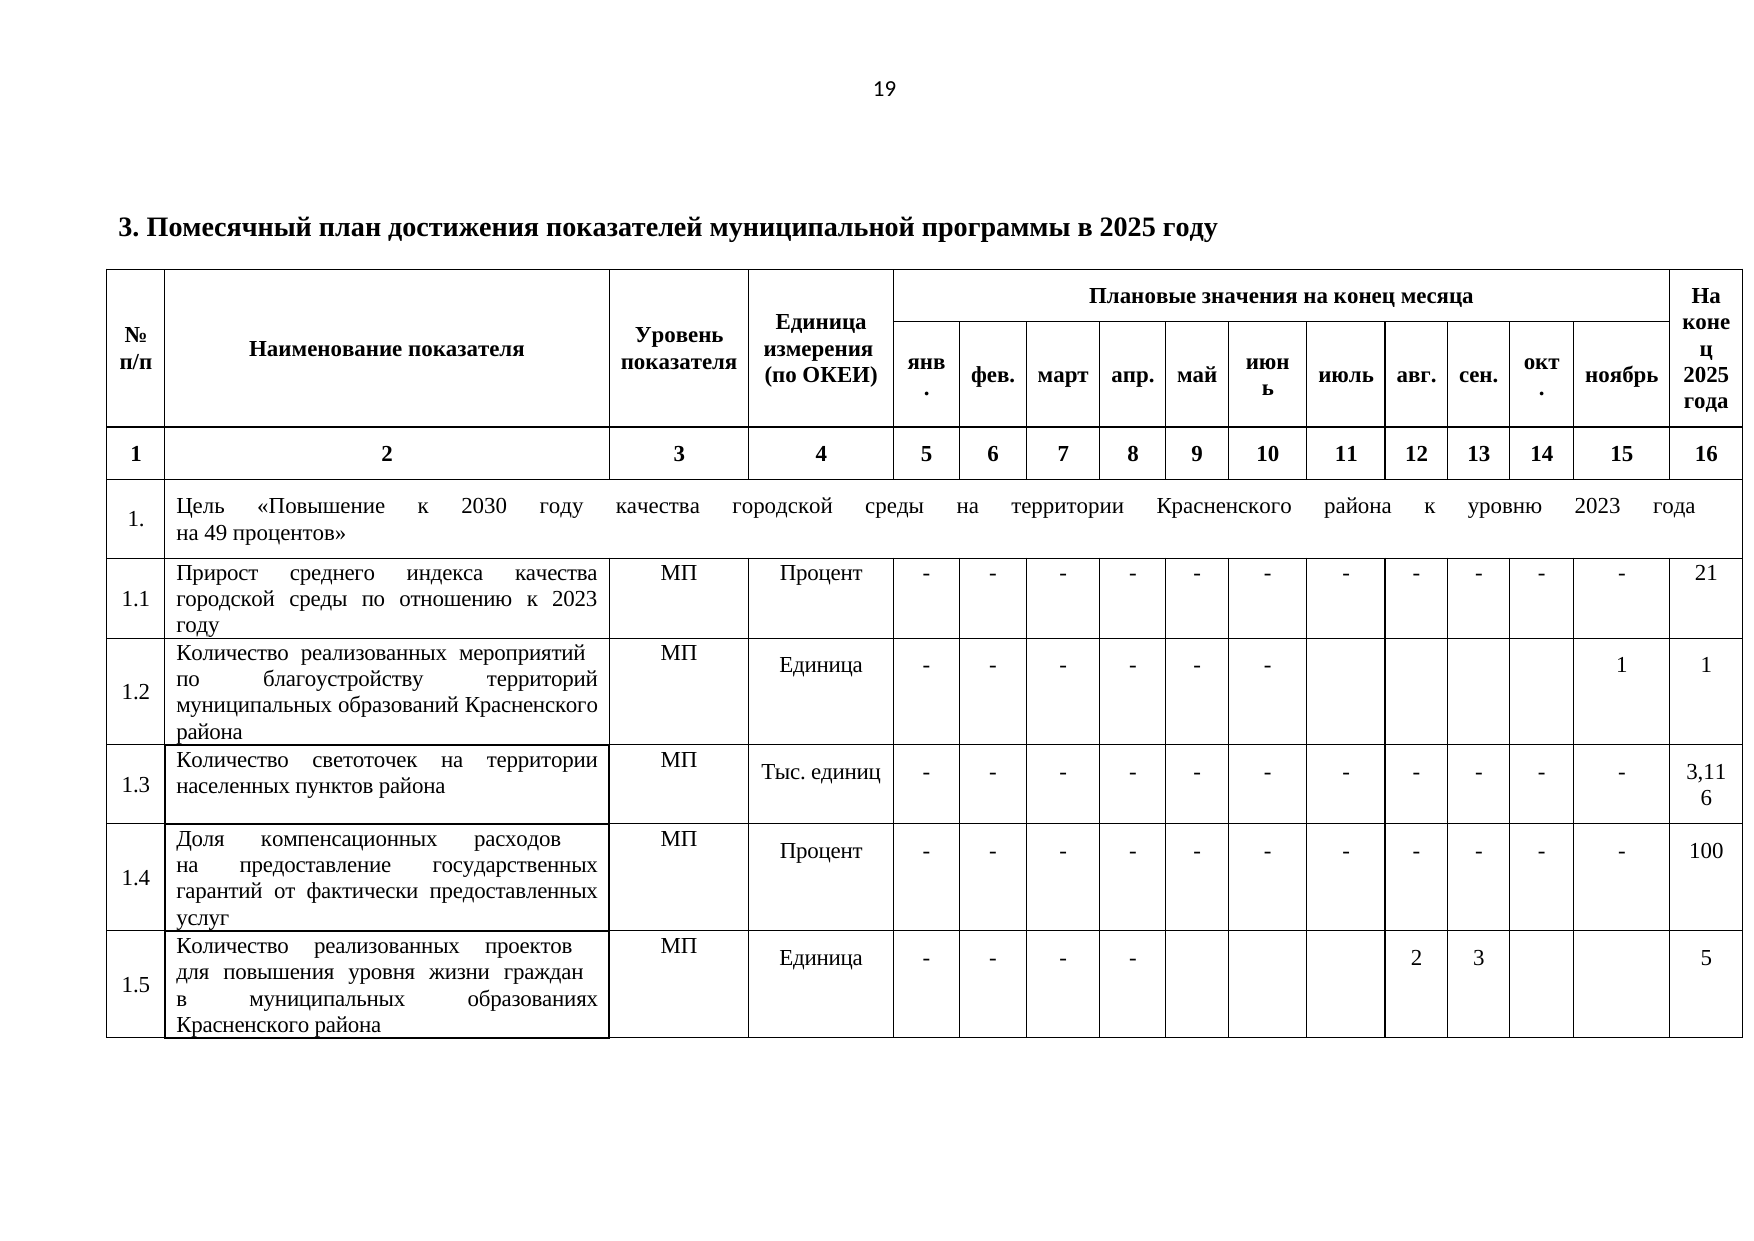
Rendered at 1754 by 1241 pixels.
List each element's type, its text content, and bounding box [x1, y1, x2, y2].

table_cell [1166, 931, 1228, 1037]
table_cell апр. [1100, 322, 1165, 426]
table_cell 1.5 [107, 931, 164, 1037]
table_cell - [960, 931, 1026, 1037]
table_cell - [960, 824, 1026, 930]
table_cell 3 [1448, 931, 1509, 1037]
table_cell МП [610, 931, 748, 1037]
table_cell 1 [107, 428, 164, 479]
table_cell 1.2 [107, 639, 164, 744]
table_cell 10 [1229, 428, 1306, 479]
table_cell Процент [749, 559, 893, 638]
table_cell - [1510, 824, 1573, 930]
table_cell - [1027, 639, 1099, 744]
table_cell Тыс. единиц [749, 745, 893, 823]
table_cell 100 [1670, 824, 1742, 930]
table_cell Единица [749, 639, 893, 744]
table_cell 2 [1386, 931, 1447, 1037]
table_cell [1307, 639, 1384, 744]
table_cell 3,116 [1670, 745, 1742, 823]
table_cell май [1166, 322, 1228, 426]
table_header Наименование показателя [165, 270, 609, 426]
table_cell - [894, 824, 959, 930]
table_cell 5 [894, 428, 959, 479]
table_cell март [1027, 322, 1099, 426]
table_cell - [1448, 824, 1509, 930]
table_cell - [1100, 931, 1165, 1037]
table_cell 2 [165, 428, 609, 479]
table_cell [1229, 931, 1306, 1037]
table_cell - [960, 639, 1026, 744]
table_header На конец 2025 года [1670, 270, 1742, 426]
table_cell 16 [1670, 428, 1742, 479]
table_cell июль [1307, 322, 1384, 426]
table_cell - [894, 639, 959, 744]
table_cell МП [610, 824, 748, 930]
table_cell - [1448, 745, 1509, 823]
table_cell Количество реализованных мероприятий по благоустройству территорий муниципальных образований Красненского района [165, 639, 609, 744]
table_cell - [1100, 639, 1165, 744]
table_header Уровень показателя [610, 270, 748, 426]
table_cell - [1229, 745, 1306, 823]
table_cell - [960, 559, 1026, 638]
table_cell 1 [1670, 639, 1742, 744]
table_cell Количество реализованных проектов для повышения уровня жизни граждан в муниципальных образованиях Красненского района [166, 932, 608, 1037]
table_cell - [1229, 559, 1306, 638]
table_cell - [1307, 824, 1384, 930]
table_cell - [1100, 559, 1165, 638]
table_cell 14 [1510, 428, 1573, 479]
table_cell - [1166, 745, 1228, 823]
table_cell - [1166, 559, 1228, 638]
table_cell - [1448, 559, 1509, 638]
table_cell - [1229, 639, 1306, 744]
table_cell окт. [1510, 322, 1573, 426]
table_cell [1386, 639, 1447, 744]
table_cell [1307, 931, 1384, 1037]
table_cell 1.4 [107, 824, 164, 930]
table_cell 8 [1100, 428, 1165, 479]
table_cell [1510, 931, 1573, 1037]
table_cell 6 [960, 428, 1026, 479]
table_cell Доля компенсационных расходов на предоставление государственных гарантий от фактически предоставленных услуг [166, 825, 608, 930]
table_cell - [1027, 931, 1099, 1037]
table_cell - [960, 745, 1026, 823]
table_cell 4 [749, 428, 893, 479]
table_cell 7 [1027, 428, 1099, 479]
table_cell 9 [1166, 428, 1228, 479]
table_cell 13 [1448, 428, 1509, 479]
table_cell - [1027, 824, 1099, 930]
table_header Плановые значения на конец месяца [894, 270, 1669, 321]
table_cell - [1027, 559, 1099, 638]
table_header Единица измерения (по ОКЕИ) [749, 270, 893, 426]
table_cell - [1386, 559, 1447, 638]
table_cell - [1229, 824, 1306, 930]
table_cell - [1510, 745, 1573, 823]
table_cell 1.1 [107, 559, 164, 638]
table_cell - [1166, 824, 1228, 930]
table_cell 11 [1307, 428, 1384, 479]
table_cell 1.3 [107, 745, 164, 823]
table_cell МП [610, 745, 748, 823]
table_cell - [894, 559, 959, 638]
table_cell 1. [107, 480, 164, 557]
table_cell фев. [960, 322, 1026, 426]
table_cell - [894, 931, 959, 1037]
table_cell - [1100, 745, 1165, 823]
table_cell - [1166, 639, 1228, 744]
table_cell янв. [894, 322, 959, 426]
table_cell - [1574, 559, 1669, 638]
table_cell - [1574, 824, 1669, 930]
table_cell 12 [1386, 428, 1447, 479]
table_cell МП [610, 639, 748, 744]
table_cell 3 [610, 428, 748, 479]
table_cell [1448, 639, 1509, 744]
table_cell - [894, 745, 959, 823]
table_cell - [1510, 559, 1573, 638]
table_cell МП [610, 559, 748, 638]
table_cell - [1307, 559, 1384, 638]
table_cell - [1100, 824, 1165, 930]
table_cell - [1386, 824, 1447, 930]
subtitle 3. Помесячный план достижения показателей муниципальной программы в 2025 году [118, 211, 1651, 243]
table_cell авг. [1386, 322, 1447, 426]
table_header № п/п [107, 270, 164, 426]
table_cell Прирост среднего индекса качества городской среды по отношению к 2023 году [165, 559, 609, 638]
table_cell Процент [749, 824, 893, 930]
table_cell июнь [1229, 322, 1306, 426]
table_cell 15 [1574, 428, 1669, 479]
table_cell сен. [1448, 322, 1509, 426]
table_cell 5 [1670, 931, 1742, 1037]
table_cell [1574, 931, 1669, 1037]
table_cell 1 [1574, 639, 1669, 744]
table_cell ноябрь [1574, 322, 1669, 426]
table_cell [1510, 639, 1573, 744]
table_cell Цель «Повышение к 2030 году качества городской среды на территории Красненского района к уровню 2023 года на 49 процентов» [165, 480, 1742, 557]
table_cell Единица [749, 931, 893, 1037]
table_cell Количество светоточек на территории населенных пунктов района [166, 746, 608, 823]
table_cell - [1027, 745, 1099, 823]
table_cell - [1386, 745, 1447, 823]
table_cell - [1307, 745, 1384, 823]
table_cell - [1574, 745, 1669, 823]
table_cell 21 [1670, 559, 1742, 638]
